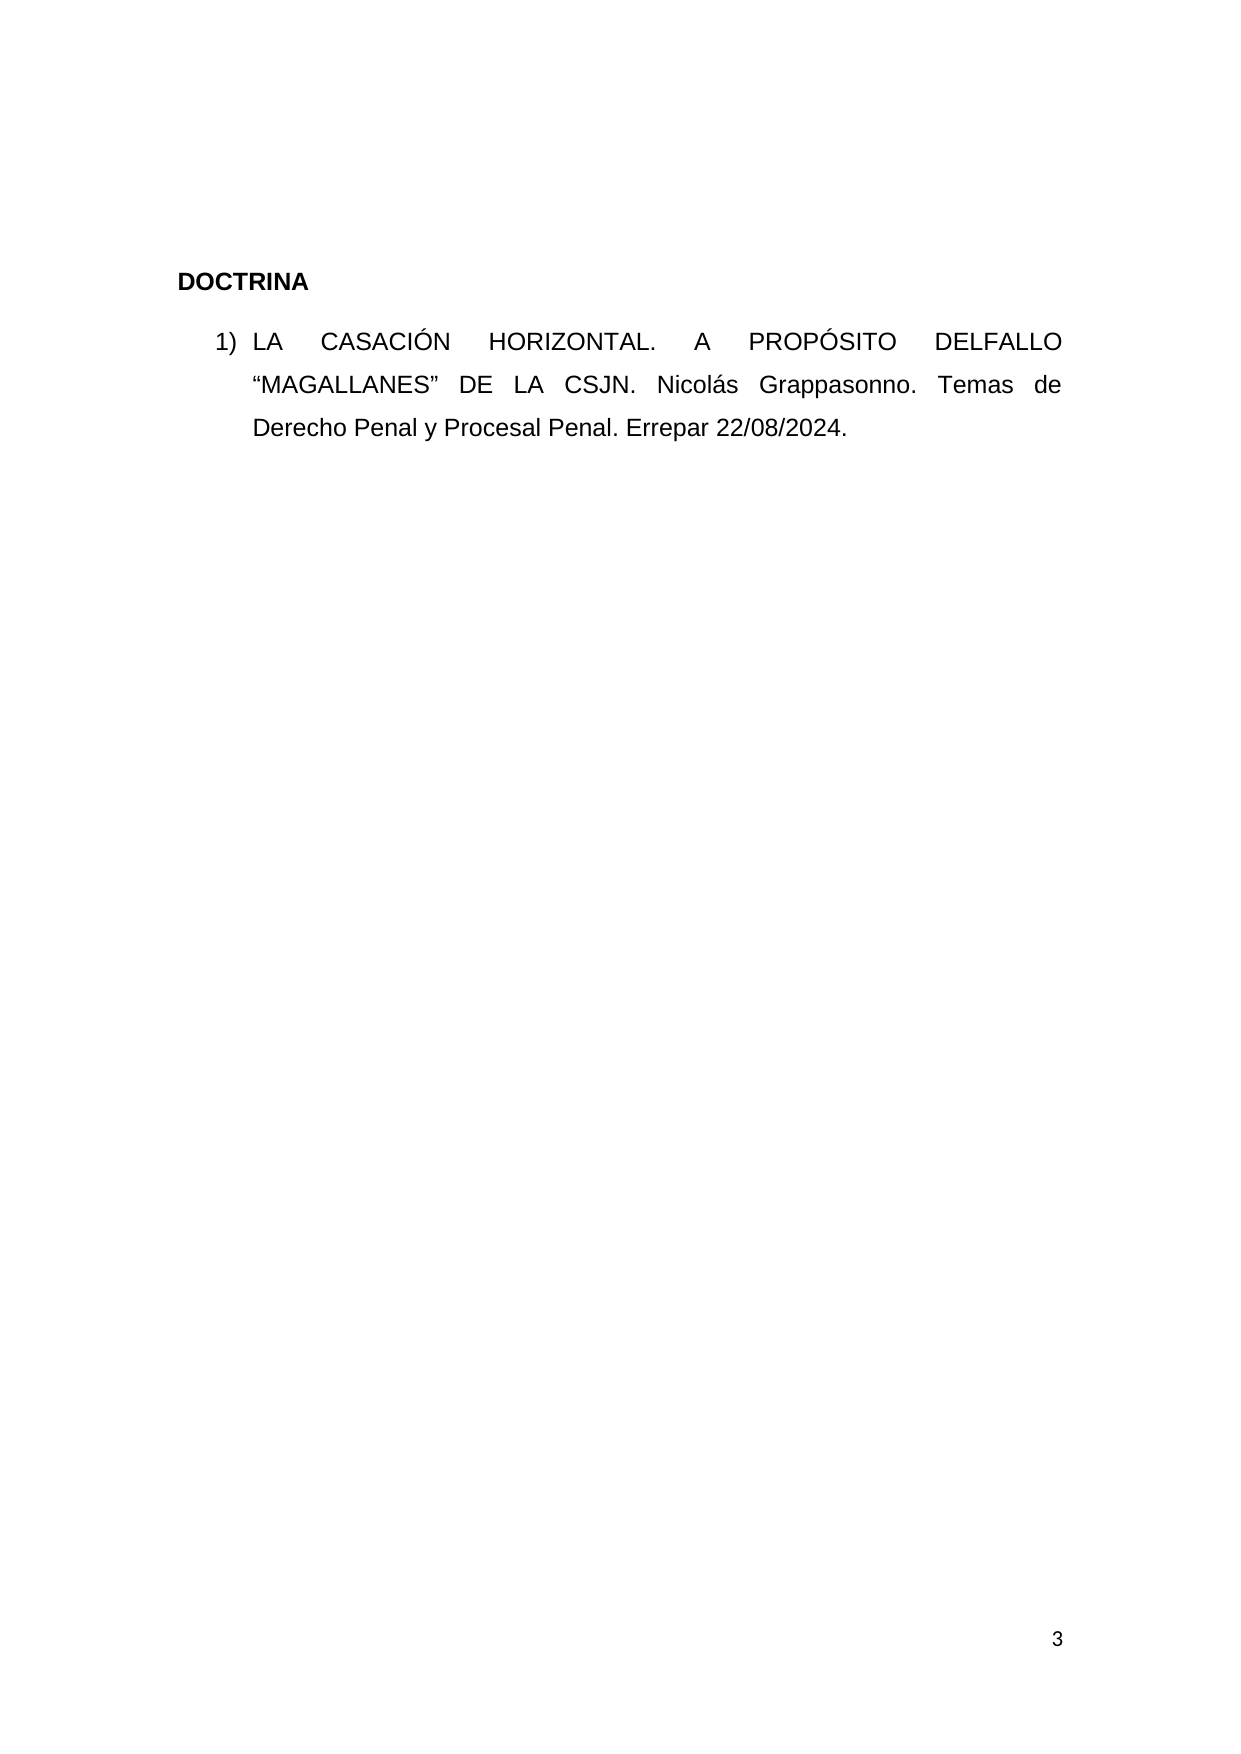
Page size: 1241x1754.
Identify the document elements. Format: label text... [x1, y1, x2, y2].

text DOCTRINA [177, 267, 1063, 296]
list LA CASACIÓN HORIZONTAL. A PROPÓSITO DELFALLO “MAGALLANES” DE LA CSJN. Nicolás Grappasonno. Temas de Derecho Penal y Procesal Penal. Errepar 22/08/2024. [215, 327, 1063, 442]
